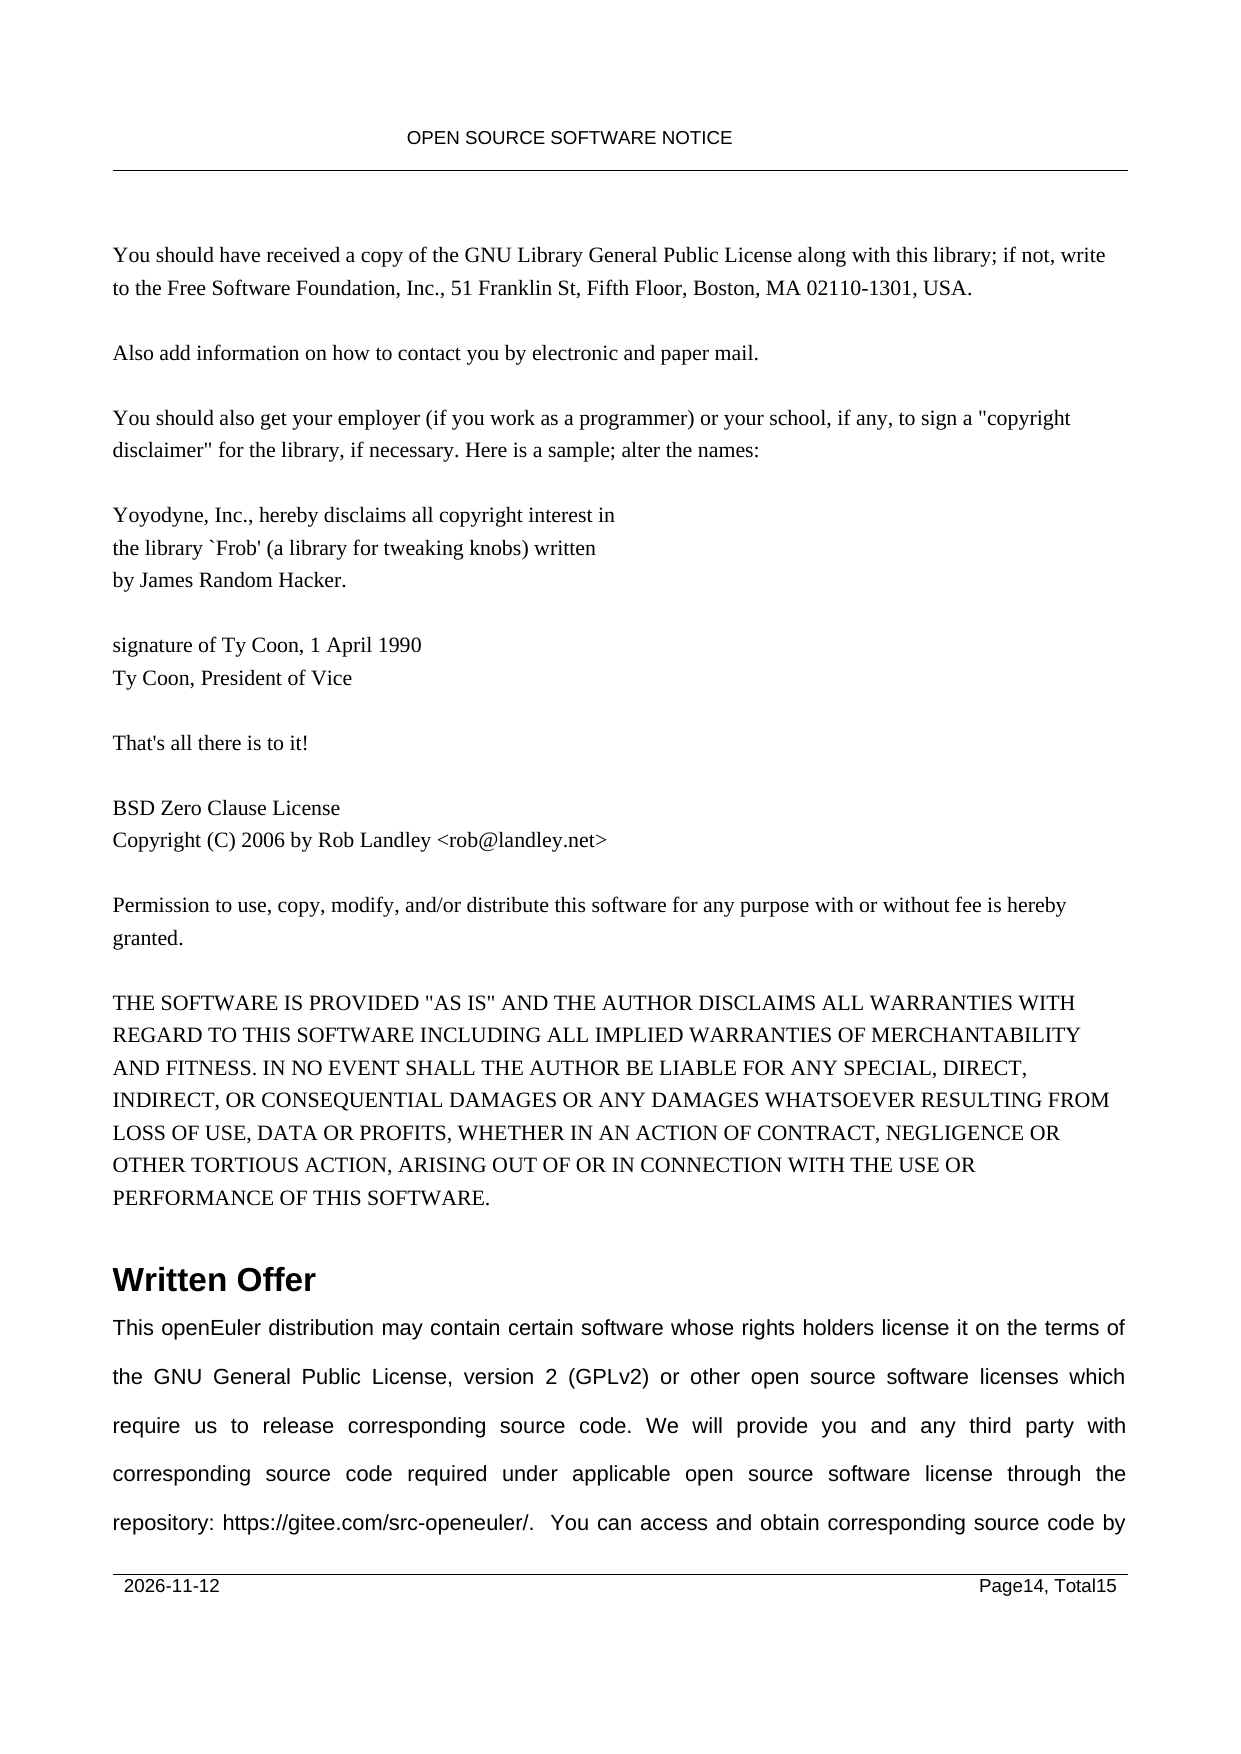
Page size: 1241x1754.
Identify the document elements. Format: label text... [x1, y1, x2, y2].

text Written Offer [112, 1246, 1128, 1311]
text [112, 206, 1128, 1246]
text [112, 1311, 1128, 1539]
